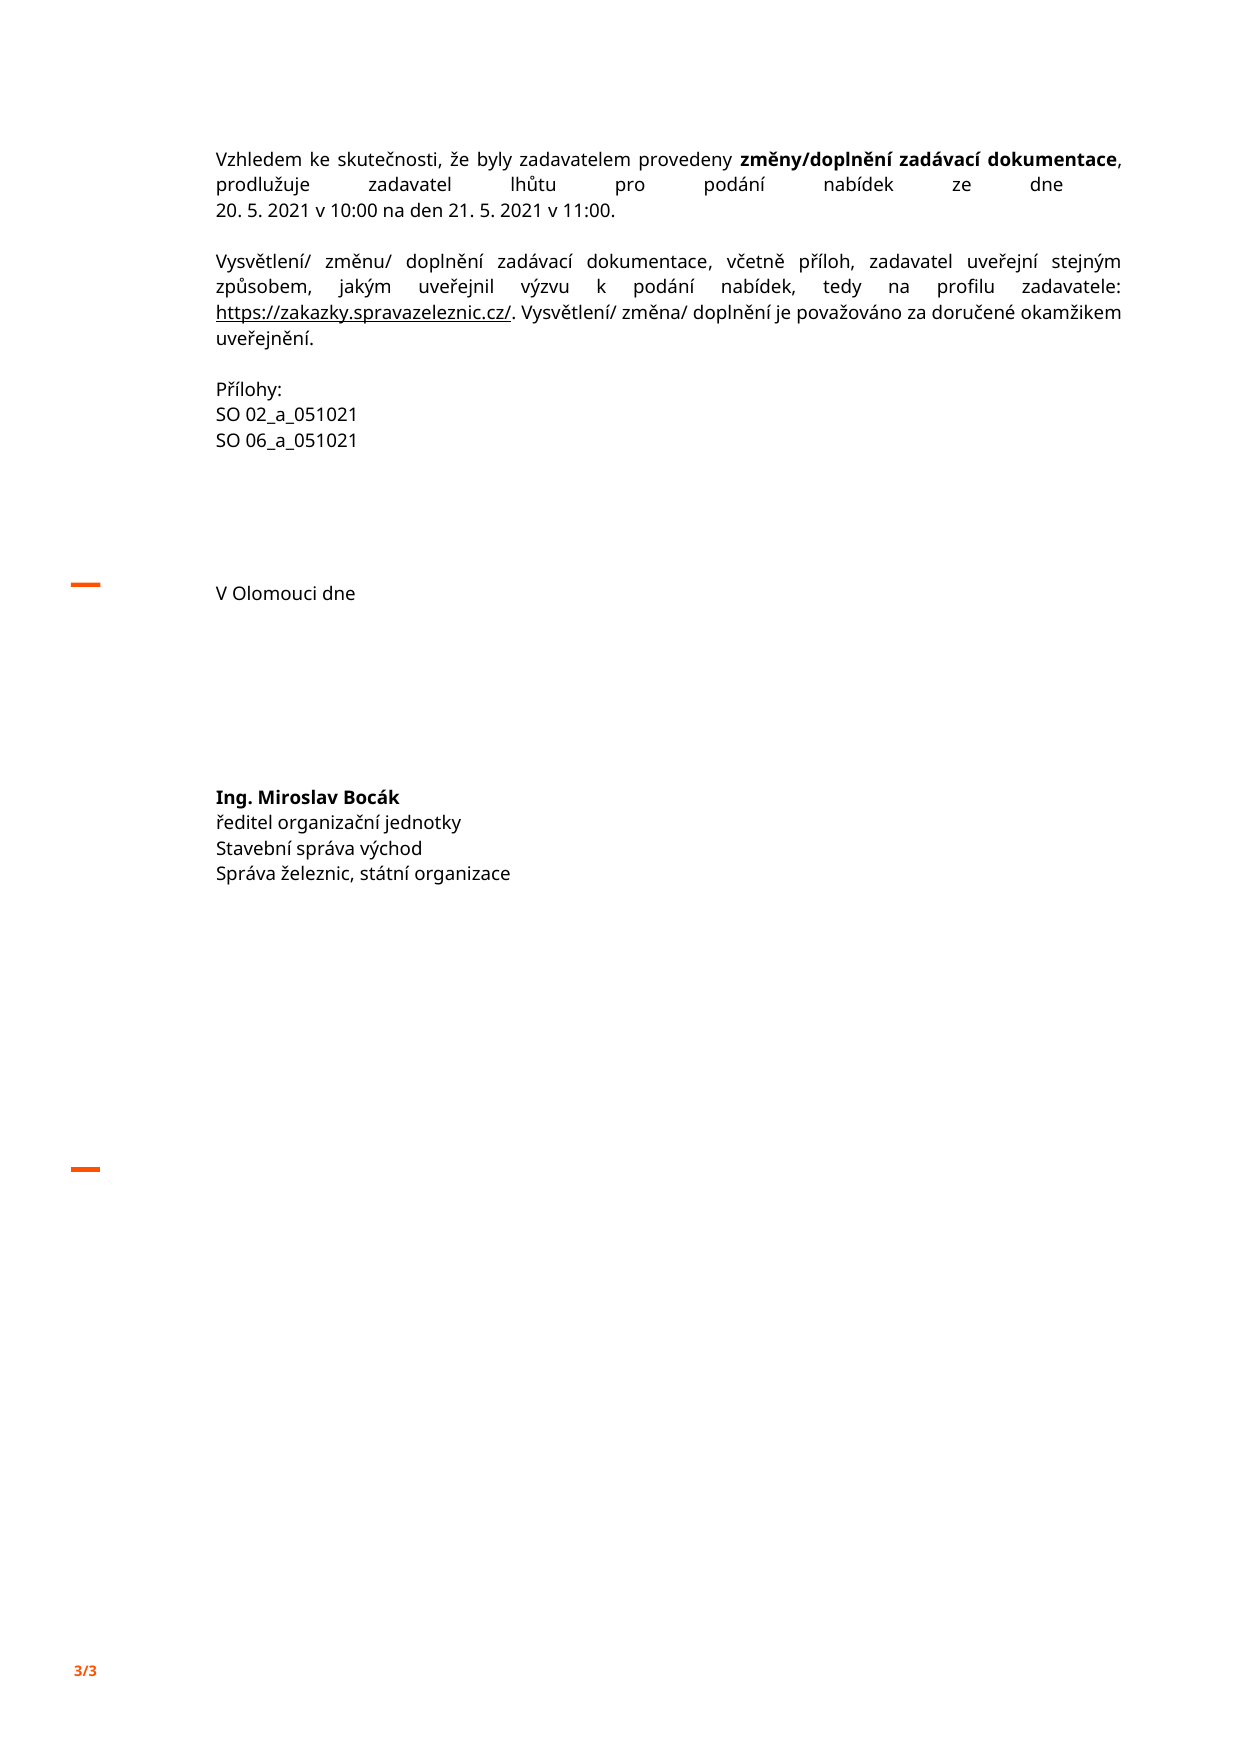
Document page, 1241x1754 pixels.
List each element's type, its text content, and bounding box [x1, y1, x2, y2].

text Vysvětlení/ změnu/ doplnění zadávací dokumentace, včetně příloh, zadavatel uveřejní stejným způsobem, jakým uveřejnil výzvu k podání nabídek, tedy na profilu zadavatele: https://zakazky.spravazeleznic.cz/. Vysvětlení/ změna/ doplnění je považováno za doručené okamžikem uveřejnění. [216, 248, 1122, 350]
text Vzhledem ke skutečnosti, že byly zadavatelem provedeny změny/doplnění zadávací dokumentace, prodlužuje zadavatel lhůtu pro podání nabídek ze dne 20. 5. 2021 v 10:00 na den 21. 5. 2021 v 11:00. [216, 146, 1122, 223]
text V Olomouci dne [216, 580, 1122, 606]
text ředitel organizační jednotky [216, 810, 1122, 835]
text Přílohy: [216, 376, 1122, 401]
text Ing. Miroslav Bocák [216, 784, 1122, 810]
text SO 02_a_051021 [216, 401, 1122, 427]
text Stavební správa východ [216, 835, 1122, 861]
text Správa železnic, státní organizace [216, 861, 1122, 886]
text SO 06_a_051021 [216, 427, 1122, 452]
